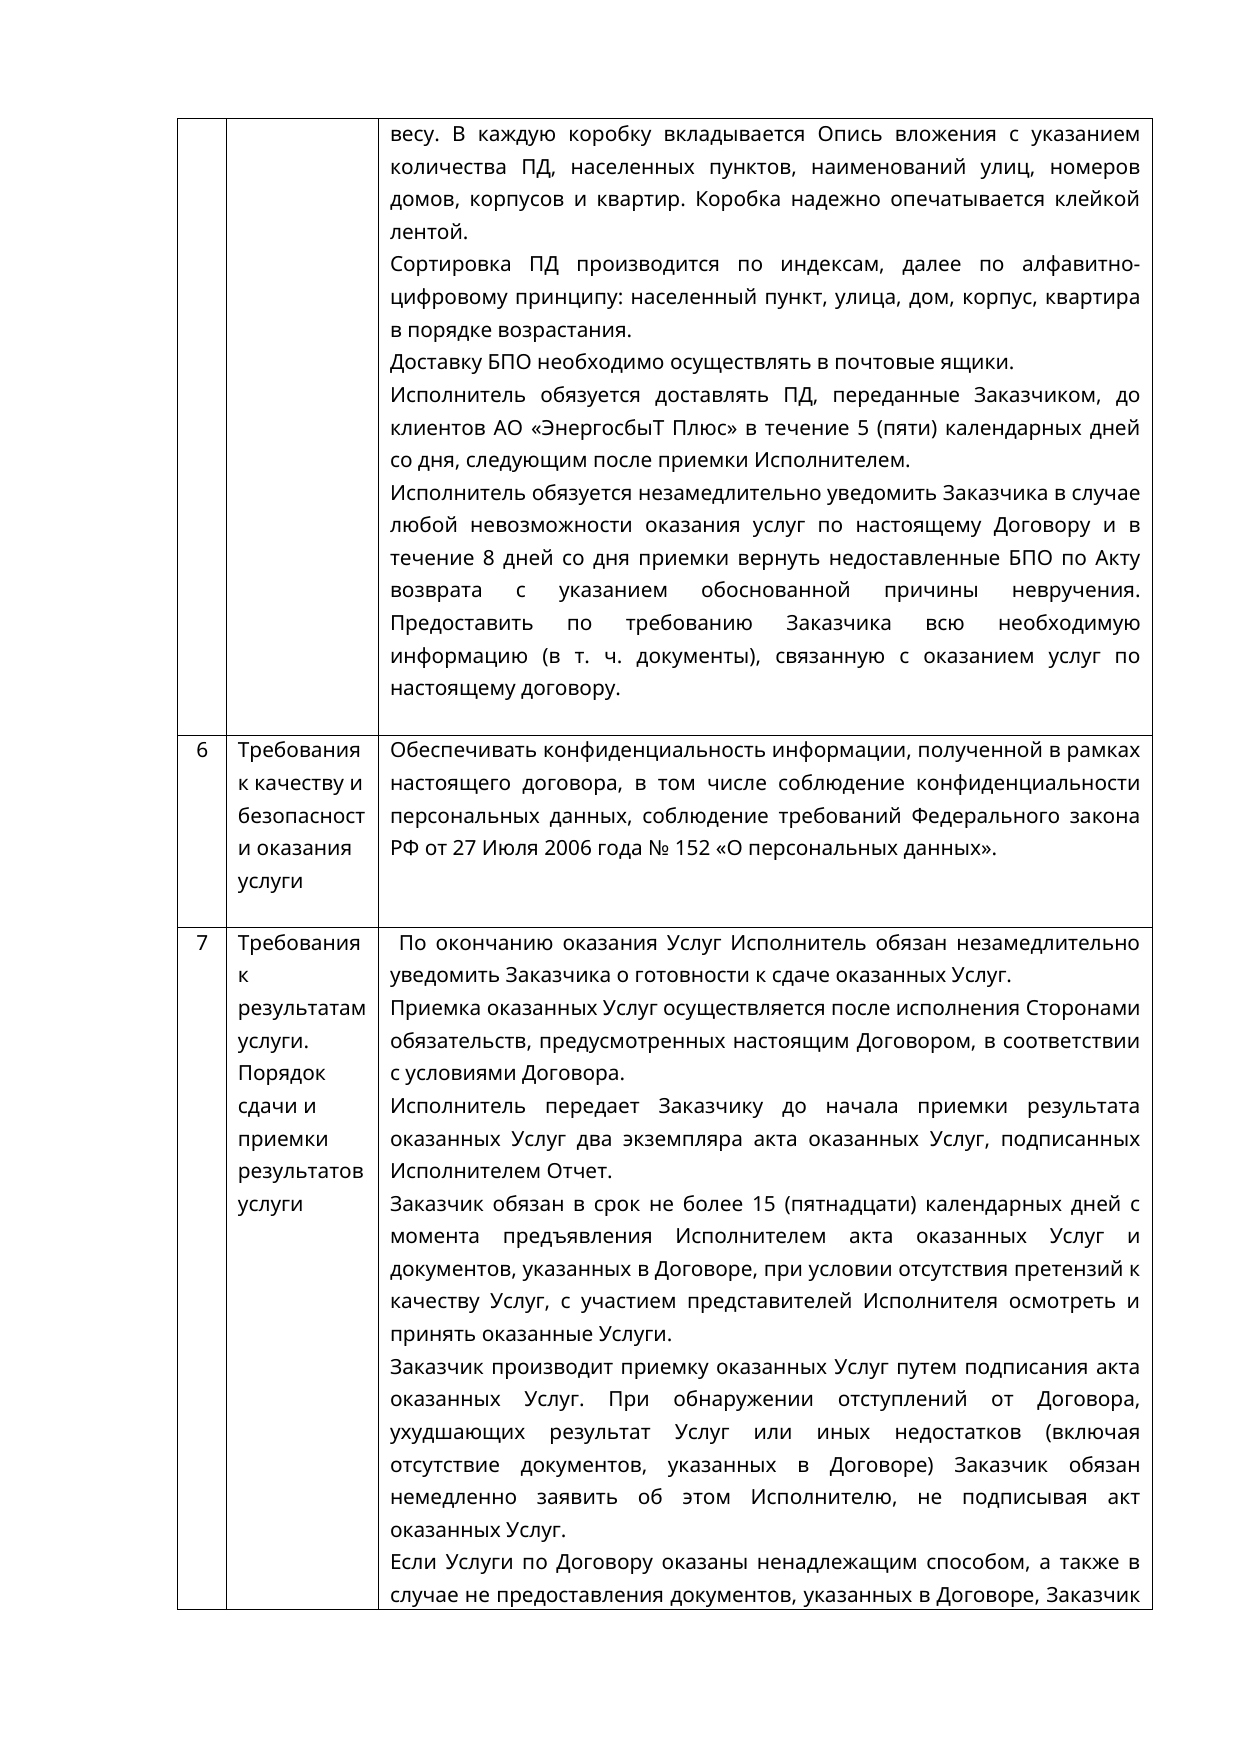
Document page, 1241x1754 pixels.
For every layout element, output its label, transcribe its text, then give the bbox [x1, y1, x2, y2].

table_cell 7 [178, 928, 226, 1608]
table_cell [379, 928, 1152, 1608]
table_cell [227, 928, 378, 1608]
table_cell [379, 119, 1152, 734]
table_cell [227, 119, 378, 734]
table_cell Обеспечивать конфиденциальность информации, полученной в рамках настоящего договора, в том числе соблюдение конфиденциальности персональных данных, соблюдение требований Федерального закона РФ от 27 Июля 2006 года № 152 «О персональных данных». [379, 736, 1152, 927]
table_cell 6 [178, 736, 226, 927]
table_cell 5 [178, 119, 226, 734]
table_cell Требования к качеству и безопасности оказания услуги [227, 736, 378, 927]
